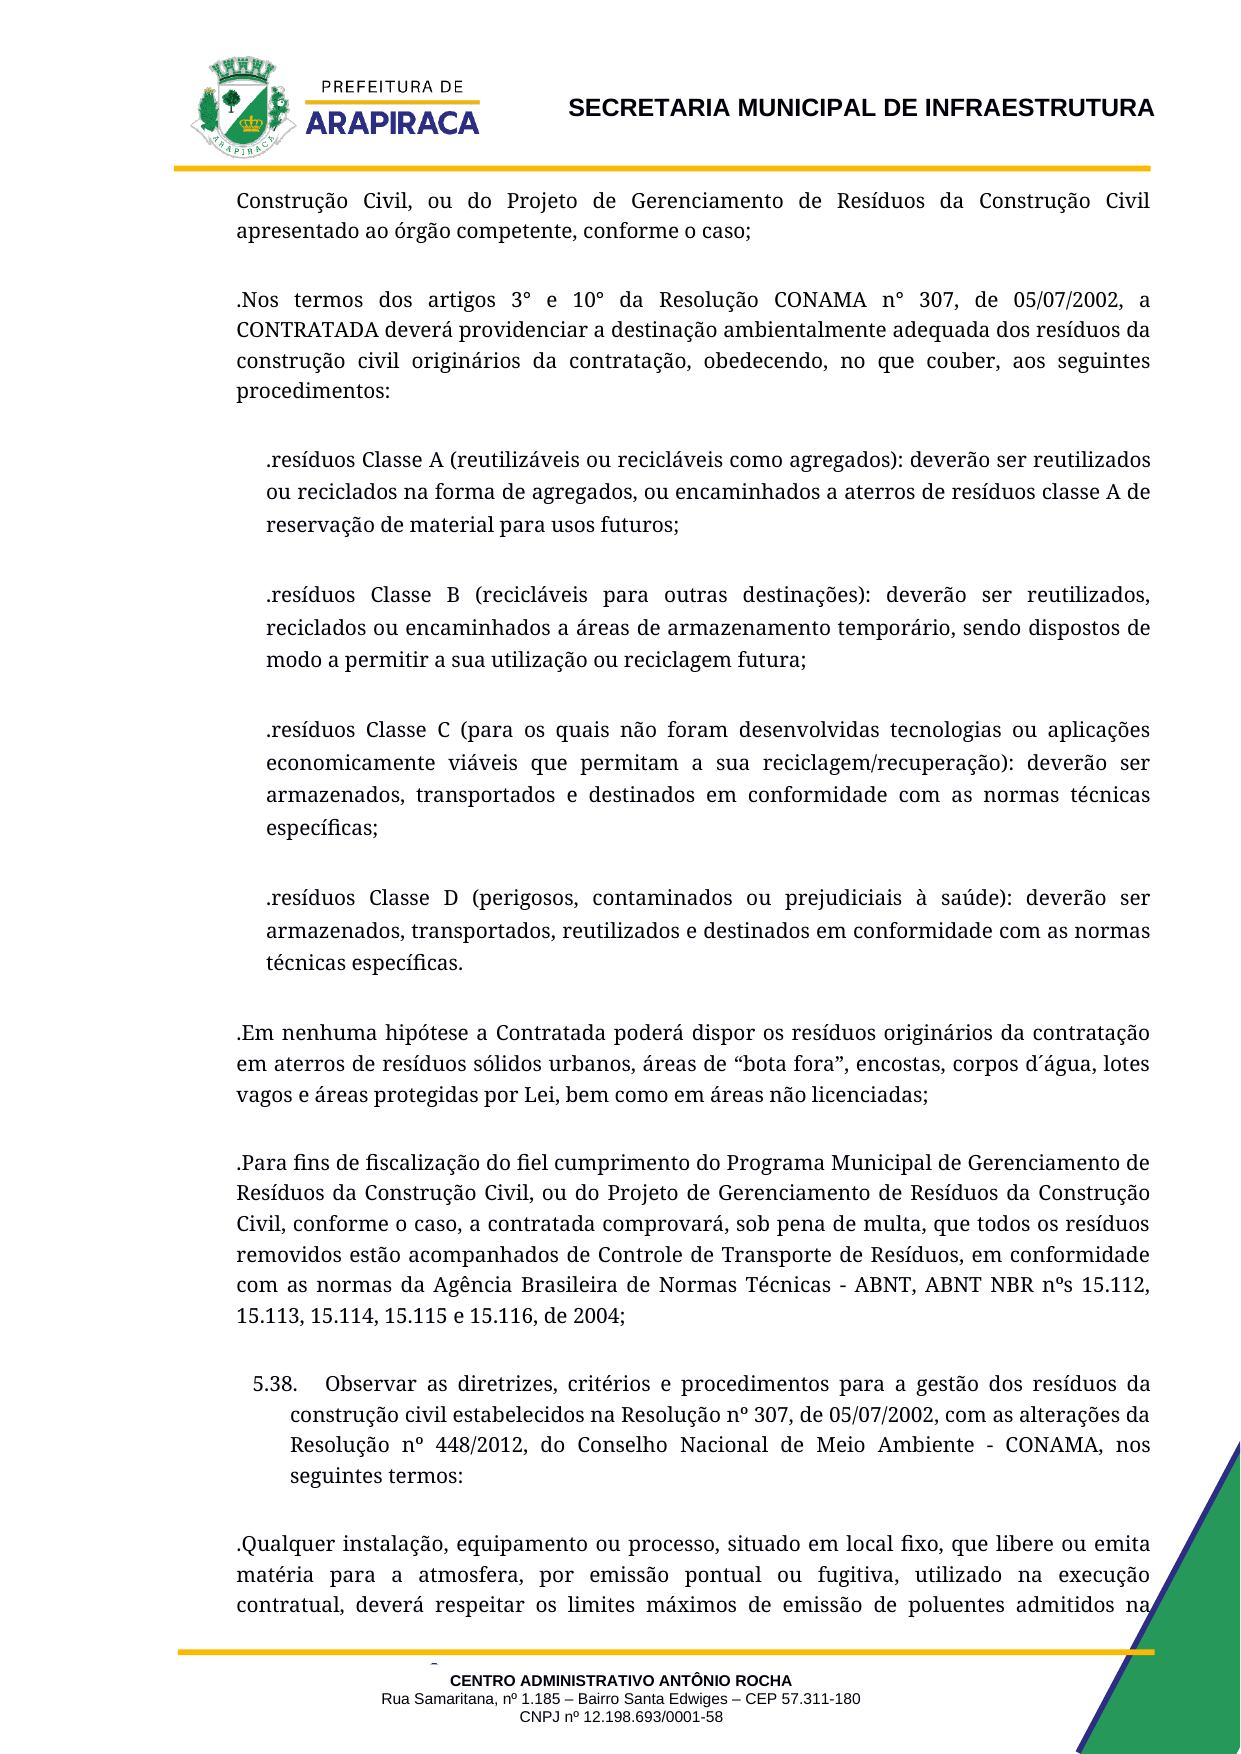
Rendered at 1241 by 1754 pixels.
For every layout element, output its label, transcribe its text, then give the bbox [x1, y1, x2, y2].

list resíduos Classe C (para os quais não foram desenvolvidas tecnologias ou aplicações economicamente viáveis que permitam a sua reciclagem/recuperação): deverão ser armazenados, transportados e destinados em conformidade com as normas técnicas específicas; [266, 715, 1152, 842]
picture [188, 54, 484, 162]
list Observar as diretrizes, critérios e procedimentos para a gestão dos resíduos da construção civil estabelecidos na Resolução nº 307, de 05/07/2002, com as alterações da Resolução nº 448/2012, do Conselho Nacional de Meio Ambiente - CONAMA, nos seguintes termos: [252, 1369, 1152, 1489]
list Para fins de fiscalização do fiel cumprimento do Programa Municipal de Gerenciamento de Resíduos da Construção Civil, ou do Projeto de Gerenciamento de Resíduos da Construção Civil, conforme o caso, a contratada comprovará, sob pena de multa, que todos os resíduos removidos estão acompanhados de Controle de Transporte de Resíduos, em conformidade com as normas da Agência Brasileira de Normas Técnicas - ABNT, ABNT NBR nºs 15.112, 15.113, 15.114, 15.115 e 15.116, de 2004; [236, 1148, 1152, 1329]
list resíduos Classe A (reutilizáveis ou recicláveis como agregados): deverão ser reutilizados ou reciclados na forma de agregados, ou encaminhados a aterros de resíduos classe A de reservação de material para usos futuros; [266, 445, 1152, 538]
list Nos termos dos artigos 3° e 10° da Resolução CONAMA n° 307, de 05/07/2002, a CONTRATADA deverá providenciar a destinação ambientalmente adequada dos resíduos da construção civil originários da contratação, obedecendo, no que couber, aos seguintes procedimentos: [236, 285, 1152, 405]
list resíduos Classe D (perigosos, contaminados ou prejudiciais à saúde): deverão ser armazenados, transportados, reutilizados e destinados em conformidade com as normas técnicas específicas. [266, 883, 1152, 977]
list Em nenhuma hipótese a Contratada poderá dispor os resíduos originários da contratação em aterros de resíduos sólidos urbanos, áreas de “bota fora”, encostas, corpos d´água, lotes vagos e áreas protegidas por Lei, bem como em áreas não licenciadas; [236, 1018, 1152, 1108]
list resíduos Classe B (recicláveis para outras destinações): deverão ser reutilizados, reciclados ou encaminhados a áreas de armazenamento temporário, sendo dispostos de modo a permitir a sua utilização ou reciclagem futura; [266, 580, 1152, 674]
